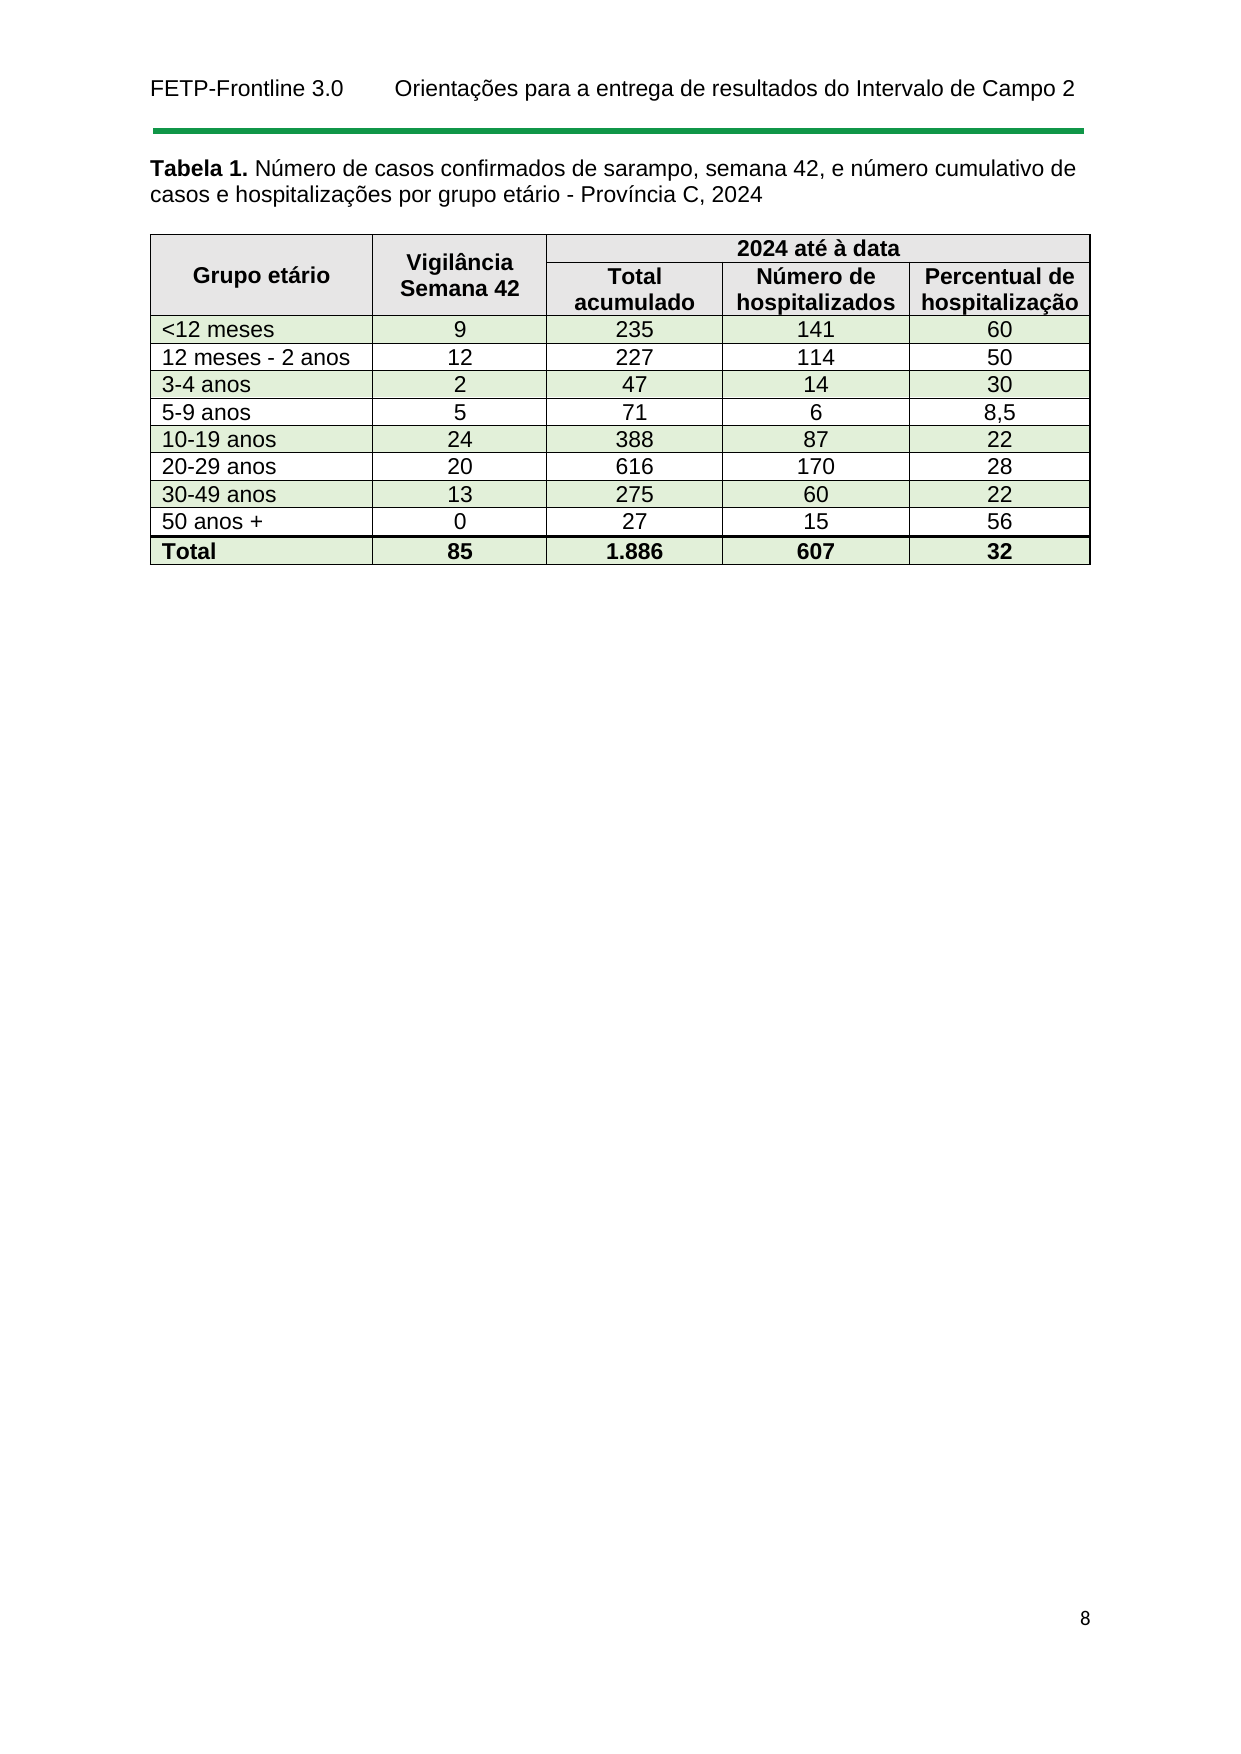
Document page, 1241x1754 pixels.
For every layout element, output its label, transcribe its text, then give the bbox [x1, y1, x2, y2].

table_cell 9 [373, 316, 546, 343]
table_cell 20-29 anos [151, 453, 372, 480]
table_cell 10-19 anos [151, 426, 372, 452]
table_cell 6 [723, 399, 909, 425]
table_cell 8,5 [910, 399, 1089, 425]
table_cell 0 [373, 508, 546, 534]
table_cell 47 [547, 371, 722, 397]
table_cell 24 [373, 426, 546, 452]
table_cell 141 [723, 316, 909, 343]
table_cell 227 [547, 344, 722, 370]
table_cell 12 meses - 2 anos [151, 344, 372, 370]
table_header Grupo etário [151, 235, 372, 315]
table_cell 60 [910, 316, 1089, 343]
table_header Vigilância Semana 42 [373, 235, 546, 315]
table_cell 3-4 anos [151, 371, 372, 397]
table_cell Percentual de hospitalização [910, 263, 1089, 315]
table_cell 607 [723, 538, 909, 564]
table_cell Número de hospitalizados [723, 263, 909, 315]
table_cell Total [151, 538, 372, 564]
table_cell 28 [910, 453, 1089, 480]
table_cell 5-9 anos [151, 399, 372, 425]
table_cell <12 meses [151, 316, 372, 343]
table_cell 60 [723, 481, 909, 507]
table_cell 114 [723, 344, 909, 370]
table_cell 14 [723, 371, 909, 397]
table_cell 56 [910, 508, 1089, 534]
table_cell 13 [373, 481, 546, 507]
table_cell 50 [910, 344, 1089, 370]
table_cell 30 [910, 371, 1089, 397]
table_cell Total acumulado [547, 263, 722, 315]
table_cell 30-49 anos [151, 481, 372, 507]
table_cell 235 [547, 316, 722, 343]
table_cell 12 [373, 344, 546, 370]
table_cell 1.886 [547, 538, 722, 564]
table_cell 616 [547, 453, 722, 480]
table_cell 22 [910, 481, 1089, 507]
table_cell 15 [723, 508, 909, 534]
table_cell 50 anos + [151, 508, 372, 534]
table_cell 22 [910, 426, 1089, 452]
table_cell 27 [547, 508, 722, 534]
table_cell 388 [547, 426, 722, 452]
table_cell 170 [723, 453, 909, 480]
table_cell 85 [373, 538, 546, 564]
table_cell 32 [910, 538, 1089, 564]
table_cell 275 [547, 481, 722, 507]
table_cell 87 [723, 426, 909, 452]
table_cell 71 [547, 399, 722, 425]
table_cell 20 [373, 453, 546, 480]
table_cell 2 [373, 371, 546, 397]
text Tabela 1. Número de casos confirmados de sarampo, semana 42, e número cumulativo de casos e hospitalizações por grupo etário - Província C, 2024 [150, 155, 1090, 208]
table_cell 5 [373, 399, 546, 425]
table_header 2024 até à data [547, 235, 1089, 262]
